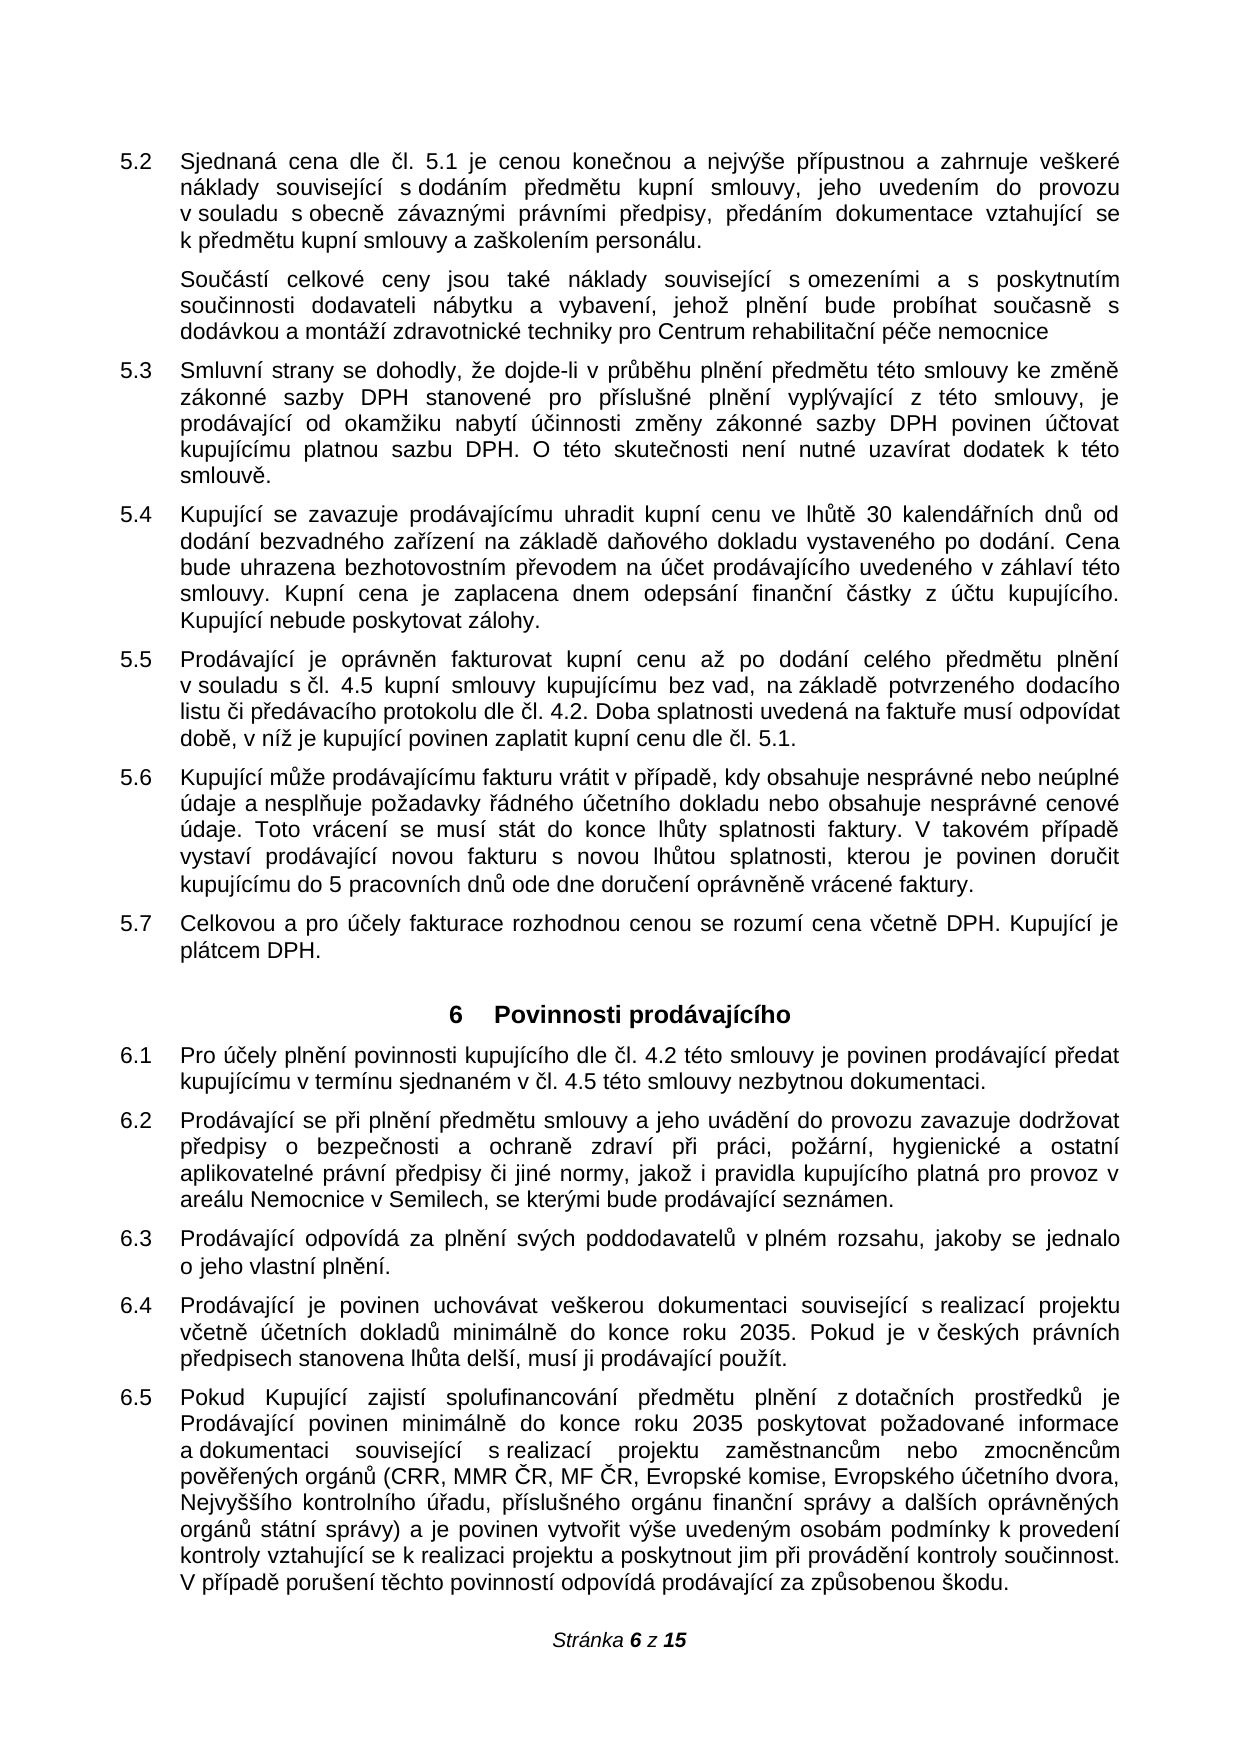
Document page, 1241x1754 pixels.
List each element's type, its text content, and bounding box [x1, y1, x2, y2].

subtitle Sjednaná cena dle čl. 5.1 je cenou konečnou a nejvýše přípustnou a zahrnuje veškeré náklady související s dodáním předmětu kupní smlouvy, jeho uvedením do provozu v souladu s obecně závaznými právními předpisy, předáním dokumentace vztahující se k předmětu kupní smlouvy a zaškolením personálu. [120, 148, 1120, 253]
subtitle Pokud Kupující zajistí spolufinancování předmětu plnění z dotačních prostředků je Prodávající povinen minimálně do konce roku 2035 poskytovat požadované informace a dokumentaci související s realizací projektu zaměstnancům nebo zmocněncům pověřených orgánů (CRR, MMR ČR, MF ČR, Evropské komise, Evropského účetního dvora, Nejvyššího kontrolního úřadu, příslušného orgánu finanční správy a dalších oprávněných orgánů státní správy) a je povinen vytvořit výše uvedeným osobám podmínky k provedení kontroly vztahující se k realizaci projektu a poskytnout jim při provádění kontroly součinnost. V případě porušení těchto povinností odpovídá prodávající za způsobenou škodu. [120, 1384, 1120, 1595]
subtitle Prodávající odpovídá za plnění svých poddodavatelů v plném rozsahu, jakoby se jednalo o jeho vlastní plnění. [120, 1225, 1120, 1280]
subtitle Kupující může prodávajícímu fakturu vrátit v případě, kdy obsahuje nesprávné nebo neúplné údaje a nesplňuje požadavky řádného účetního dokladu nebo obsahuje nesprávné cenové údaje. Toto vrácení se musí stát do konce lhůty splatnosti faktury. V takovém případě vystaví prodávající novou fakturu s novou lhůtou splatnosti, kterou je povinen doručit kupujícímu do 5 pracovních dnů ode dne doručení oprávněně vrácené faktury. [120, 763, 1120, 898]
subtitle Kupující se zavazuje prodávajícímu uhradit kupní cenu ve lhůtě 30 kalendářních dnů od dodání bezvadného zařízení na základě daňového dokladu vystaveného po dodání. Cena bude uhrazena bezhotovostním převodem na účet prodávajícího uvedeného v záhlaví této smlouvy. Kupní cena je zaplacena dnem odepsání finanční částky z účtu kupujícího. Kupující nebude poskytovat zálohy. [120, 501, 1120, 633]
subtitle Pro účely plnění povinnosti kupujícího dle čl. 4.2 této smlouvy je povinen prodávající předat kupujícímu v termínu sjednaném v čl. 4.5 této smlouvy nezbytnou dokumentaci. [120, 1042, 1120, 1094]
subtitle Povinnosti prodávajícího [120, 1000, 1120, 1029]
subtitle Součástí celkové ceny jsou také náklady související s omezeními a s poskytnutím součinnosti dodavateli nábytku a vybavení, jehož plnění bude probíhat současně s dodávkou a montáží zdravotnické techniky pro Centrum rehabilitační péče nemocnice [180, 266, 1120, 344]
subtitle Prodávající se při plnění předmětu smlouvy a jeho uvádění do provozu zavazuje dodržovat předpisy o bezpečnosti a ochraně zdraví při práci, požární, hygienické a ostatní aplikovatelné právní předpisy či jiné normy, jakož i pravidla kupujícího platná pro provoz v areálu Nemocnice v Semilech, se kterými bude prodávající seznámen. [120, 1107, 1120, 1212]
subtitle Smluvní strany se dohodly, že dojde-li v průběhu plnění předmětu této smlouvy ke změně zákonné sazby DPH stanovené pro příslušné plnění vyplývající z této smlouvy, je prodávající od okamžiku nabytí účinnosti změny zákonné sazby DPH povinen účtovat kupujícímu platnou sazbu DPH. O této skutečnosti není nutné uzavírat dodatek k této smlouvě. [120, 357, 1120, 489]
subtitle Prodávající je povinen uchovávat veškerou dokumentaci související s realizací projektu včetně účetních dokladů minimálně do konce roku 2035. Pokud je v českých právních předpisech stanovena lhůta delší, musí ji prodávající použít. [120, 1292, 1120, 1371]
subtitle Celkovou a pro účely fakturace rozhodnou cenou se rozumí cena včetně DPH. Kupující je plátcem DPH. [120, 910, 1120, 963]
subtitle Prodávající je oprávněn fakturovat kupní cenu až po dodání celého předmětu plnění v souladu s čl. 4.5 kupní smlouvy kupujícímu bez vad, na základě potvrzeného dodacího listu či předávacího protokolu dle čl. 4.2. Doba splatnosti uvedená na faktuře musí odpovídat době, v níž je kupující povinen zaplatit kupní cenu dle čl. 5.1. [120, 646, 1120, 751]
